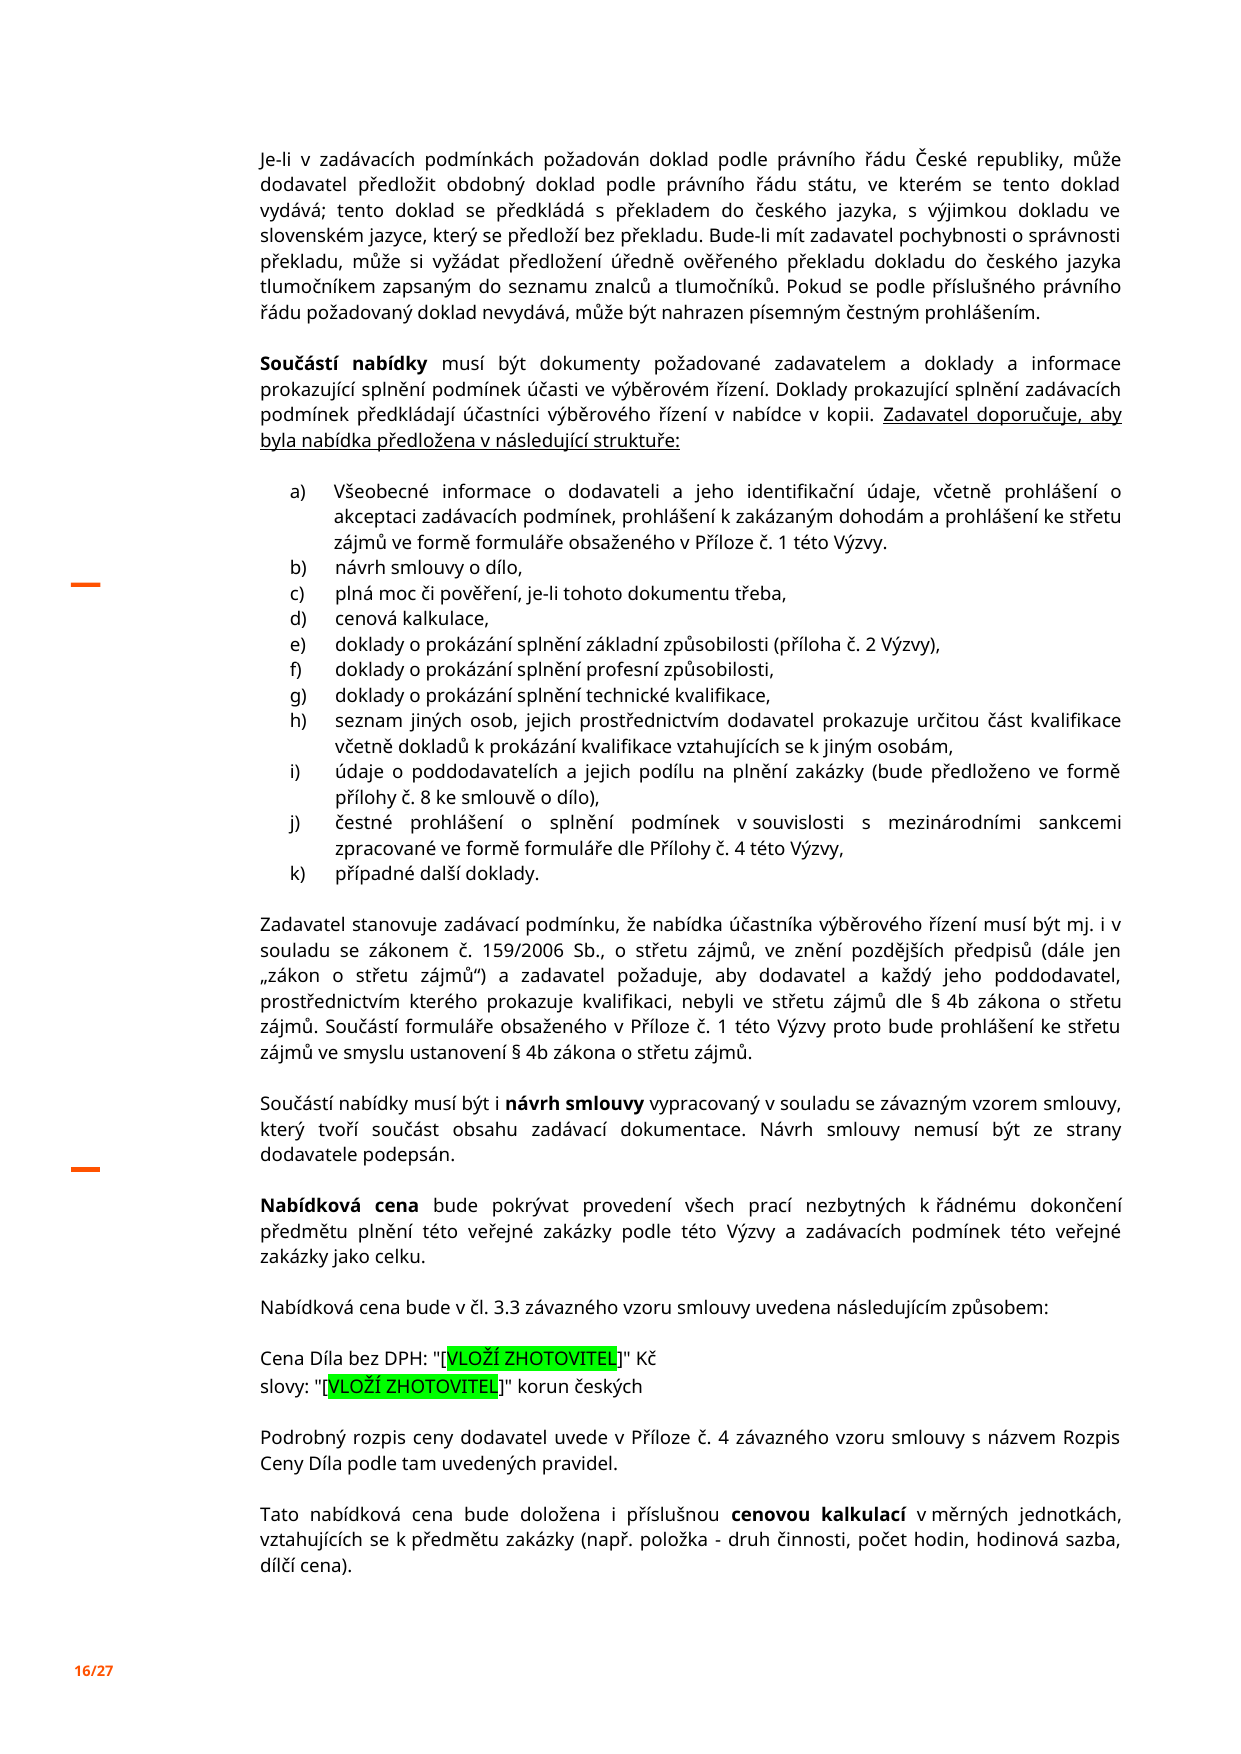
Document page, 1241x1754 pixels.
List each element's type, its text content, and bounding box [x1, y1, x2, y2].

list Cena Díla bez DPH: "[VLOŽÍ ZHOTOVITEL]" Kč [617, 1346, 1122, 1371]
text Zadavatel stanovuje zadávací podmínku, že nabídka účastníka výběrového řízení musí být mj. i v souladu se zákonem č. 159/2006 Sb., o střetu zájmů, ve znění pozdějších předpisů (dále jen „zákon o střetu zájmů“) a zadavatel požaduje, aby dodavatel a každý jeho poddodavatel, prostřednictvím kterého prokazuje kvalifikaci, nebyli ve střetu zájmů dle § 4b zákona o střetu zájmů. Součástí formuláře obsaženého v Příloze č. 1 této Výzvy proto bude prohlášení ke střetu zájmů ve smyslu ustanovení § 4b zákona o střetu zájmů. [260, 912, 1122, 1065]
text slovy: "[VLOŽÍ ZHOTOVITEL]" korun českých [498, 1374, 1122, 1399]
list Cena Díla bez DPH: "[VLOŽÍ ZHOTOVITEL]" Kč [260, 1346, 447, 1371]
list návrh smlouvy o dílo, [289, 554, 1122, 580]
text Nabídková cena bude pokrývat provedení všech prací nezbytných k řádnému dokončení předmětu plnění této veřejné zakázky podle této Výzvy a zadávacích podmínek této veřejné zakázky jako celku. [260, 1192, 1122, 1269]
list údaje o poddodavatelích a jejich podílu na plnění zakázky (bude předloženo ve formě přílohy č. 8 ke smlouvě o dílo), [289, 759, 1122, 810]
list doklady o prokázání splnění technické kvalifikace, [289, 682, 1122, 708]
text Součástí nabídky musí být dokumenty požadované zadavatelem a doklady a informace prokazující splnění podmínek účasti ve výběrovém řízení. Doklady prokazující splnění zadávacích podmínek předkládají účastníci výběrového řízení v nabídce v kopii. Zadavatel doporučuje, aby byla nabídka předložena v následující struktuře: [260, 350, 1122, 452]
list doklady o prokázání splnění základní způsobilosti (příloha č. 2 Výzvy), [289, 631, 1122, 657]
list seznam jiných osob, jejich prostřednictvím dodavatel prokazuje určitou část kvalifikace včetně dokladů k prokázání kvalifikace vztahujících se k jiným osobám, [289, 708, 1122, 759]
list případné další doklady. [289, 861, 1122, 886]
text Tato nabídková cena bude doložena i příslušnou cenovou kalkulací v měrných jednotkách, vztahujících se k předmětu zakázky (např. položka - druh činnosti, počet hodin, hodinová sazba, dílčí cena). [260, 1501, 1122, 1578]
list Všeobecné informace o dodavateli a jeho identifikační údaje, včetně prohlášení o akceptaci zadávacích podmínek, prohlášení k zakázaným dohodám a prohlášení ke střetu zájmů ve formě formuláře obsaženého v Příloze č. 1 této Výzvy. [289, 478, 1122, 554]
list doklady o prokázání splnění profesní způsobilosti, [289, 657, 1122, 682]
text Je-li v zadávacích podmínkách požadován doklad podle právního řádu České republiky, může dodavatel předložit obdobný doklad podle právního řádu státu, ve kterém se tento doklad vydává; tento doklad se předkládá s překladem do českého jazyka, s výjimkou dokladu ve slovenském jazyce, který se předloží bez překladu. Bude-li mít zadavatel pochybnosti o správnosti překladu, může si vyžádat předložení úředně ověřeného překladu dokladu do českého jazyka tlumočníkem zapsaným do seznamu znalců a tlumočníků. Pokud se podle příslušného právního řádu požadovaný doklad nevydává, může být nahrazen písemným čestným prohlášením. [260, 146, 1122, 325]
text Podrobný rozpis ceny dodavatel uvede v Příloze č. 4 závazného vzoru smlouvy s názvem Rozpis Ceny Díla podle tam uvedených pravidel. [260, 1425, 1122, 1476]
list plná moc či pověření, je-li tohoto dokumentu třeba, [289, 580, 1122, 606]
list čestné prohlášení o splnění podmínek v souvislosti s mezinárodními sankcemi zpracované ve formě formuláře dle Přílohy č. 4 této Výzvy, [289, 810, 1122, 861]
text Součástí nabídky musí být i návrh smlouvy vypracovaný v souladu se závazným vzorem smlouvy, který tvoří součást obsahu zadávací dokumentace. Návrh smlouvy nemusí být ze strany dodavatele podepsán. [260, 1090, 1122, 1167]
text Nabídková cena bude v čl. 3.3 závazného vzoru smlouvy uvedena následujícím způsobem: [216, 1294, 1122, 1320]
list cenová kalkulace, [289, 606, 1122, 631]
